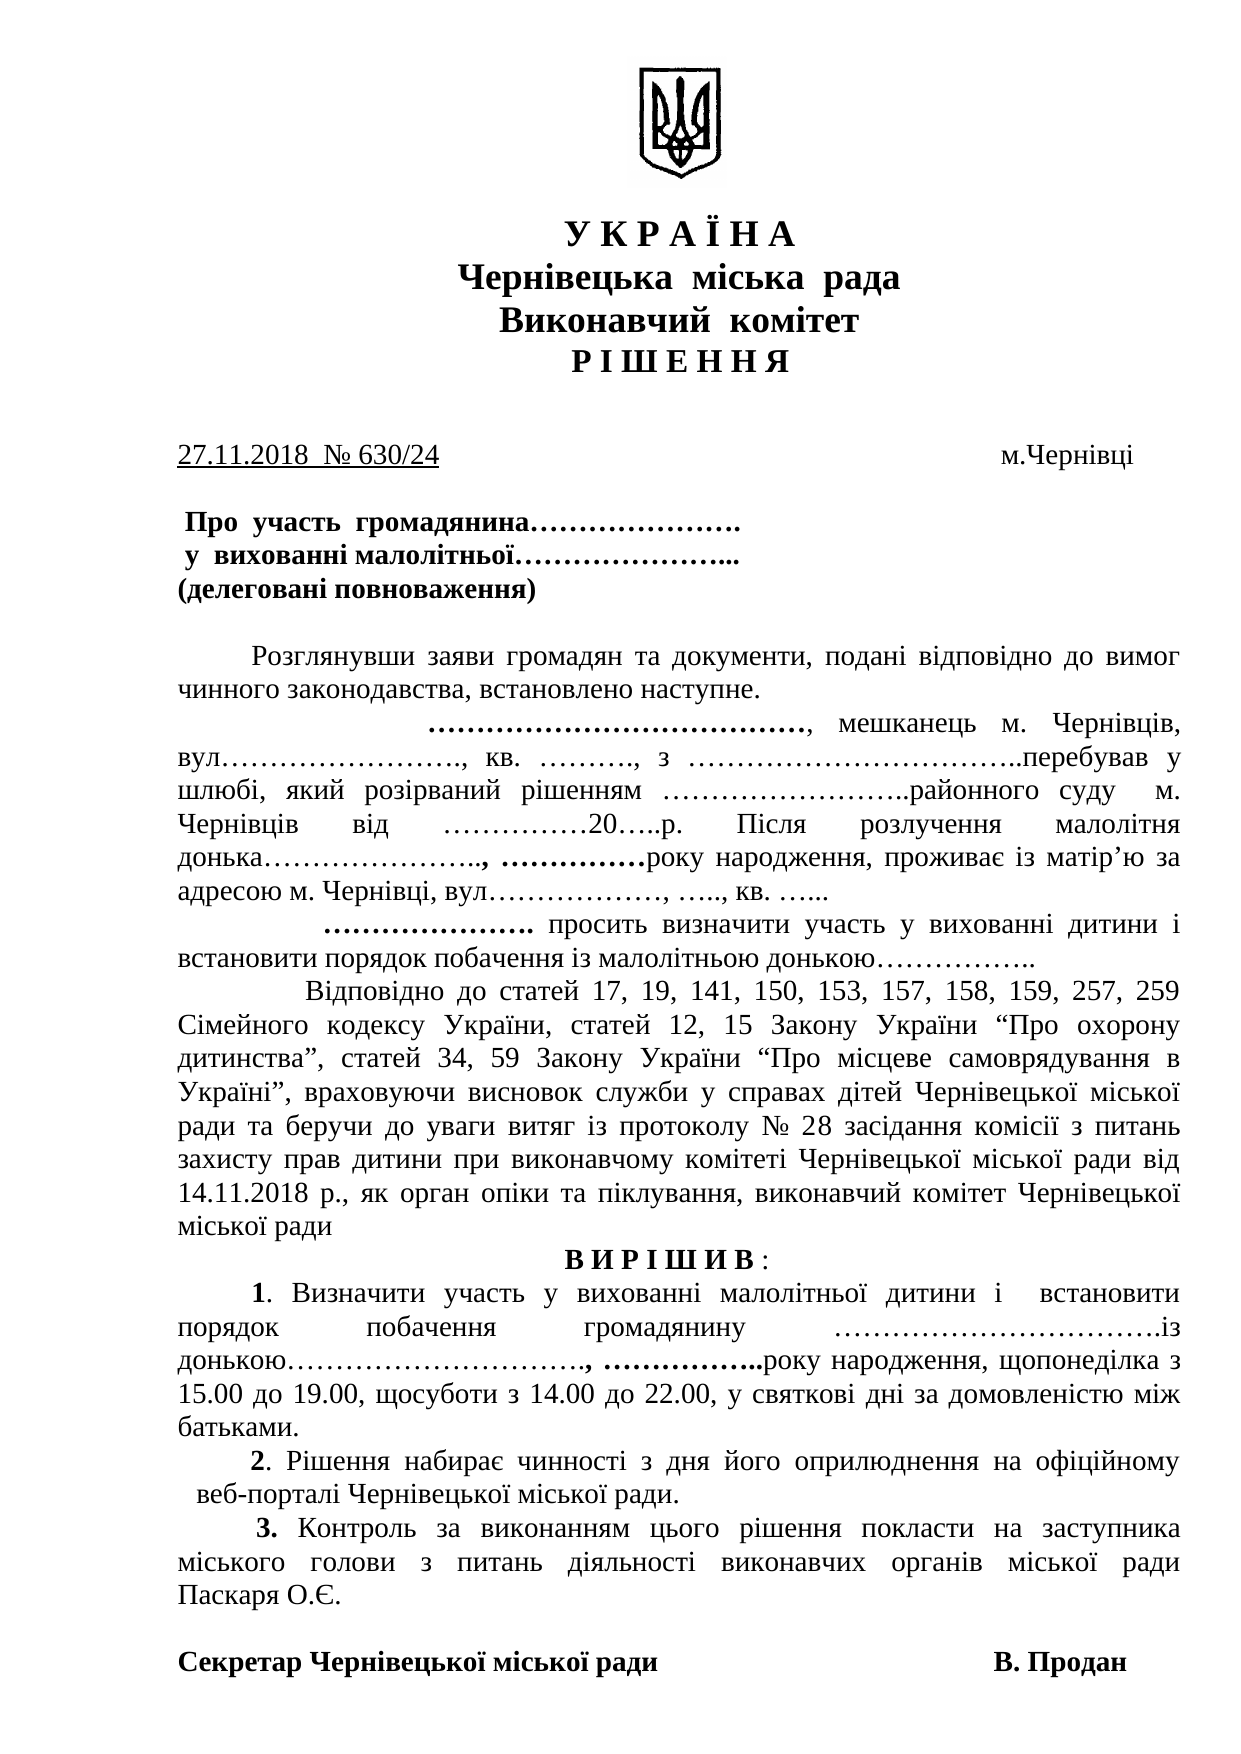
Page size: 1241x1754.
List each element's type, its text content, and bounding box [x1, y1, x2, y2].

text 27.11.2018 № 630/24 м.Чернівці [177, 437, 1181, 470]
subtitle Р І Ш Е Н Н Я [177, 341, 1181, 379]
text Секретар Чернівецької міської ради В. Продан [177, 1644, 1181, 1678]
subtitle у вихованні малолітньої…………………... [177, 537, 1181, 571]
text У К Р А Ї Н А [177, 212, 1181, 255]
text …………………………………, мешканець м. Чернівців, вул……………………., кв. ………., з ……………………………..перебував у шлюбі, який розірваний рішенням ……………………..районного суду м. Чернівців від ……………20…..р. Після розлучення малолітня донька………………….., ……………року народження, проживає із матір’ю за адресою м. Чернівці, вул………………, ….., кв. …... [177, 705, 1181, 906]
subtitle Про участь громадянина…………………. [177, 504, 1181, 537]
subtitle Виконавчий комiтет [177, 298, 1181, 341]
subtitle Чернiвецька мiська рада [177, 255, 1181, 298]
text 2. Рішення набирає чинності з дня його оприлюднення на офіційному веб-порталі Чернівецької міської ради. [196, 1443, 1181, 1510]
text (делеговані повноваження) [177, 571, 1181, 604]
text 1. Визначити участь у вихованні малолітньої дитини і встановити порядок побачення громадянину …………………………….із донькою…………………………., ……………..року народження, щопонеділка з 15.00 до 19.00, щосуботи з 14.00 до 22.00, у святкові дні за домовленістю між батьками. [177, 1275, 1181, 1443]
text Відповідно до статей 17, 19, 141, 150, 153, 157, 158, 159, 257, 259 Сімейного кодексу України, статей 12, 15 Закону України “Про охорону дитинства”, статей 34, 59 Закону України “Про місцеве самоврядування в Україні”, враховуючи висновок служби у справах дітей Чернівецької міської ради та беручи до уваги витяг із протоколу № 28 засідання комісії з питань захисту прав дитини при виконавчому комітеті Чернівецької міської ради від 14.11.2018 р., як орган опіки та піклування, виконавчий комітет Чернівецької міської ради [177, 973, 1181, 1242]
text В И Р І Ш И В : [236, 1242, 1181, 1275]
picture [627, 56, 727, 188]
text Розглянувши заяви громадян та документи, подані відповідно до вимог чинного законодавства, встановлено наступне. [177, 638, 1181, 705]
text 3. Контроль за виконанням цього рішення покласти на заступника міського голови з питань діяльності виконавчих органів міської ради Паскаря О.Є. [177, 1510, 1181, 1611]
text …………………. просить визначити участь у вихованні дитини і встановити порядок побачення із малолітньою донькою…………….. [177, 906, 1181, 973]
